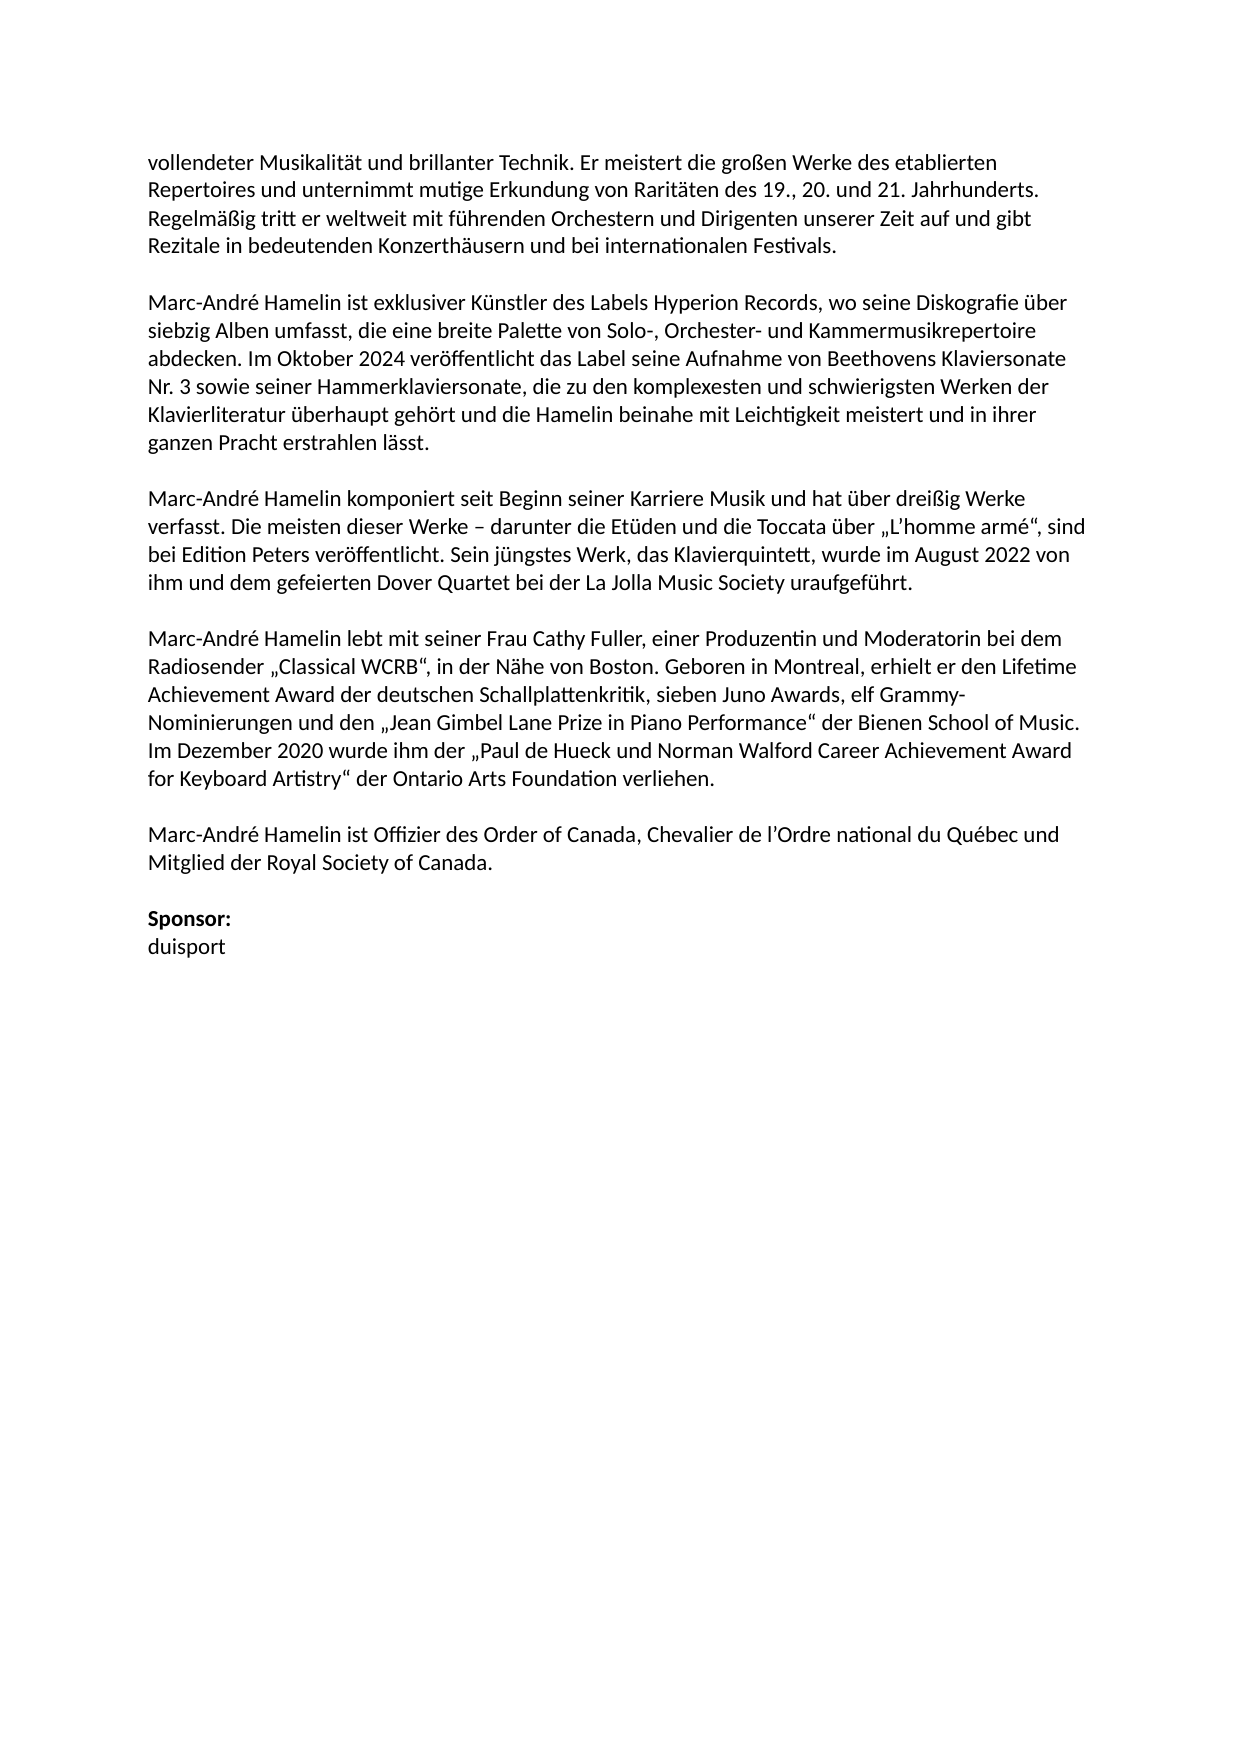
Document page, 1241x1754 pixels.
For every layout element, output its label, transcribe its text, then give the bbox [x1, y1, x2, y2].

text Marc-André Hamelin lebt mit seiner Frau Cathy Fuller, einer Produzentin und Moderatorin bei dem Radiosender „Classical WCRB“, in der Nähe von Boston. Geboren in Montreal, erhielt er den Lifetime Achievement Award der deutschen Schallplattenkritik, sieben Juno Awards, elf Grammy-Nominierungen und den „Jean Gimbel Lane Prize in Piano Performance“ der Bienen School of Music. Im Dezember 2020 wurde ihm der „Paul de Hueck und Norman Walford Career Achievement Award for Keyboard Artistry“ der Ontario Arts Foundation verliehen. [148, 624, 1093, 792]
text Marc-André Hamelin komponiert seit Beginn seiner Karriere Musik und hat über dreißig Werke verfasst. Die meisten dieser Werke – darunter die Etüden und die Toccata über „L’homme armé“, sind bei Edition Peters veröffentlicht. Sein jüngstes Werk, das Klavierquintett, wurde im August 2022 von ihm und dem gefeierten Dover Quartet bei der La Jolla Music Society uraufgeführt. [148, 484, 1093, 596]
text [148, 148, 1093, 260]
text Marc-André Hamelin ist exklusiver Künstler des Labels Hyperion Records, wo seine Diskografie über siebzig Alben umfasst, die eine breite Palette von Solo-, Orchester- und Kammermusikrepertoire abdecken. Im Oktober 2024 veröffentlicht das Label seine Aufnahme von Beethovens Klaviersonate Nr. 3 sowie seiner Hammerklaviersonate, die zu den komplexesten und schwierigsten Werken der Klavierliteratur überhaupt gehört und die Hamelin beinahe mit Leichtigkeit meistert und in ihrer ganzen Pracht erstrahlen lässt. [148, 288, 1093, 456]
text duisport [148, 932, 1093, 960]
text Sponsor: [148, 904, 1093, 932]
text Marc-André Hamelin ist Offizier des Order of Canada, Chevalier de l’Ordre national du Québec und Mitglied der Royal Society of Canada. [148, 820, 1093, 876]
